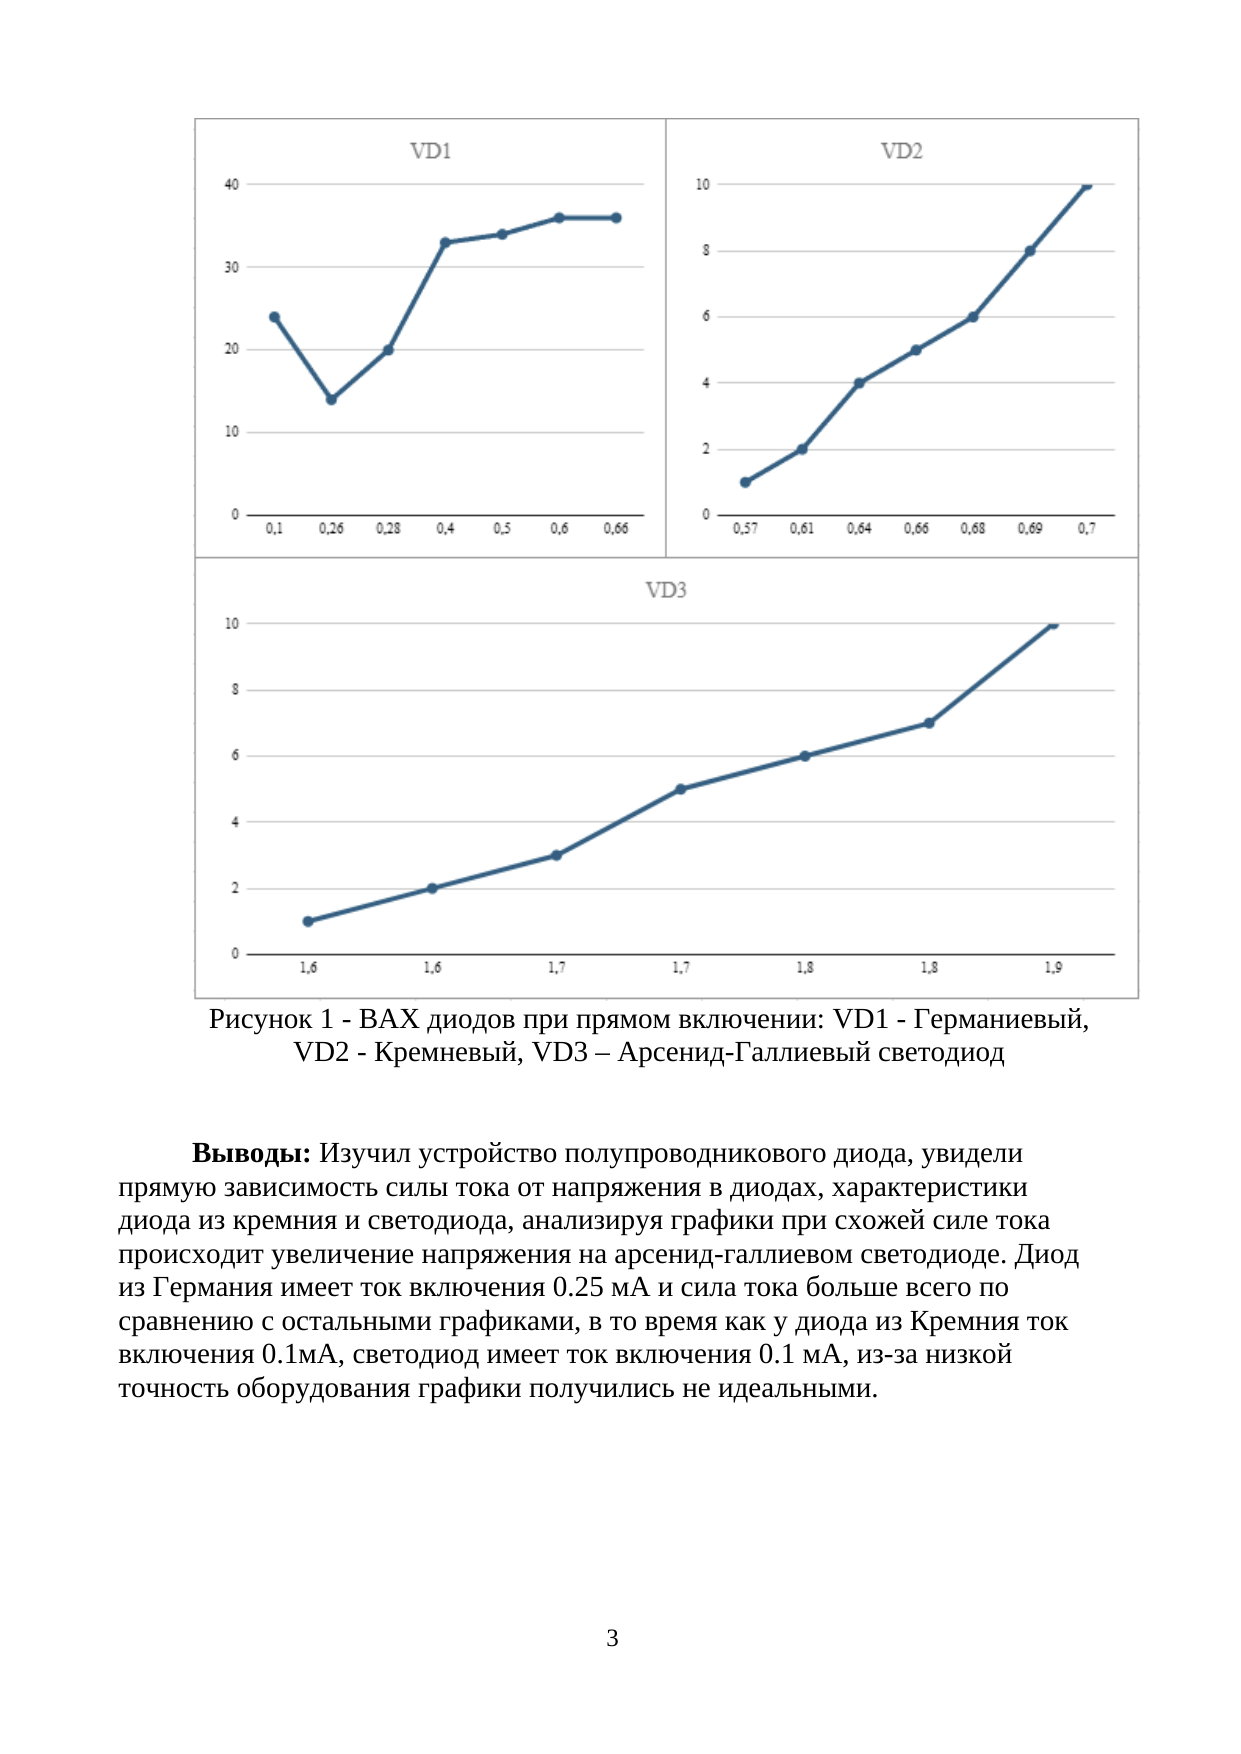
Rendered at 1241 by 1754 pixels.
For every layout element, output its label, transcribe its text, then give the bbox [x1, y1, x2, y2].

picture [193, 118, 1141, 1001]
text Рисунок 1 - ВАХ диодов при прямом включении: VD1 - Германиевый, VD2 - Кремневый, VD3 – Арсенид-Галлиевый светодиод [192, 1001, 1106, 1068]
text Выводы: Изучил устройство полупроводникового диода, увидели прямую зависимость силы тока от напряжения в диодах, характеристики диода из кремния и светодиода, анализируя графики при схожей силе тока происходит увеличение напряжения на арсенид-галлиевом светодиоде. Диод из Германия имеет ток включения 0.25 мА и сила тока больше всего по сравнению с остальными графиками, в то время как у диода из Кремния ток включения 0.1мА, светодиод имеет ток включения 0.1 мА, из-за низкой точность оборудования графики получились не идеальными. [118, 1135, 1106, 1403]
